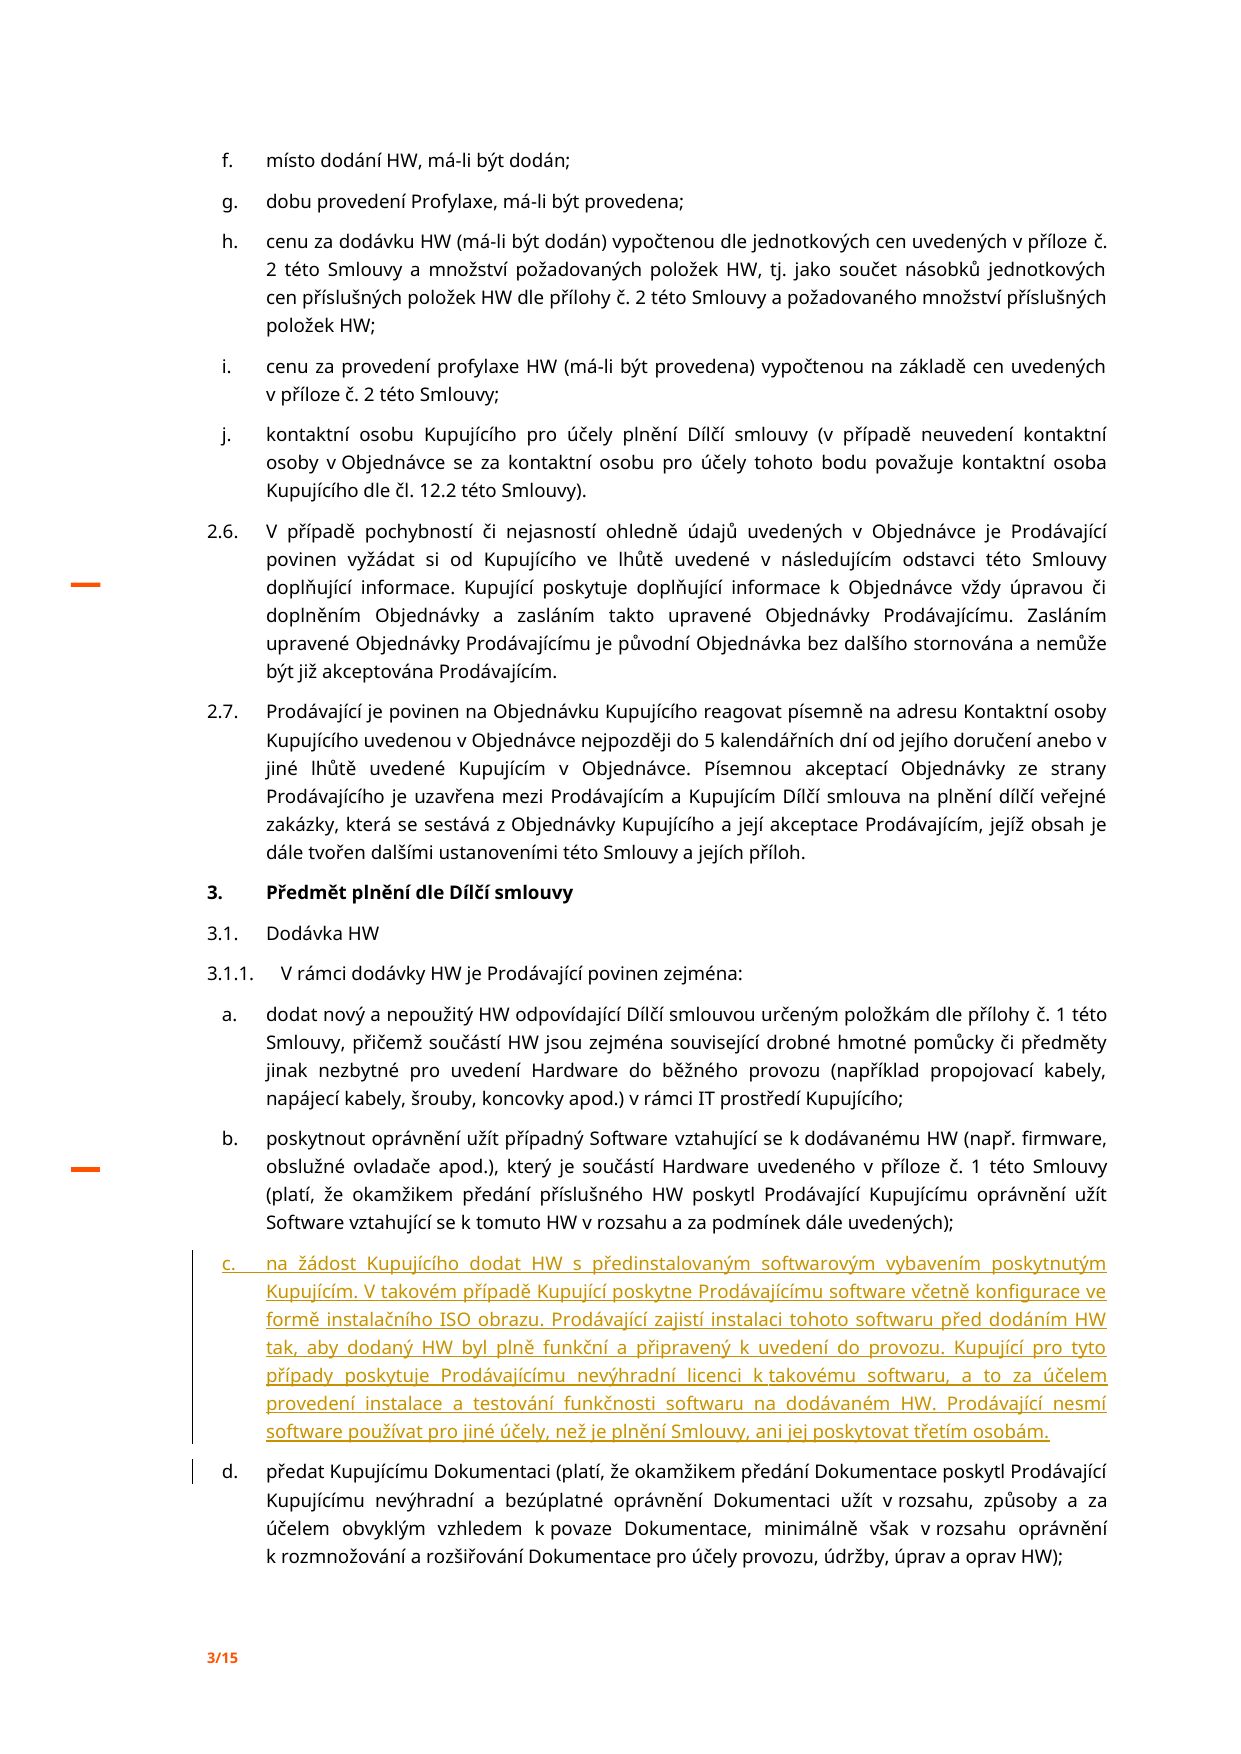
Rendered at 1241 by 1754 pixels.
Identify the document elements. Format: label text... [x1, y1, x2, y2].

text poskytnout oprávnění užít případný Software vztahující se k dodávanému HW (např. firmware, obslužné ovladače apod.), který je součástí Hardware uvedeného v příloze č. 1 této Smlouvy (platí, že okamžikem předání příslušného HW poskytl Prodávající Kupujícímu oprávnění užít Software vztahující se k tomuto HW v rozsahu a za podmínek dále uvedených); [222, 1126, 1107, 1235]
text dodat nový a nepoužitý HW odpovídající Dílčí smlouvou určeným položkám dle přílohy č. 1 této Smlouvy, přičemž součástí HW jsou zejména související drobné hmotné pomůcky či předměty jinak nezbytné pro uvedení Hardware do běžného provozu (například propojovací kabely, napájecí kabely, šrouby, koncovky apod.) v rámci IT prostředí Kupujícího; [222, 1001, 1107, 1111]
text předat Kupujícímu Dokumentaci (platí, že okamžikem předání Dokumentace poskytl Prodávající Kupujícímu nevýhradní a bezúplatné oprávnění Dokumentaci užít v rozsahu, způsoby a za účelem obvyklým vzhledem k povaze Dokumentace, minimálně však v rozsahu oprávnění k rozmnožování a rozšiřování Dokumentace pro účely provozu, údržby, úprav a oprav HW); [222, 1459, 1107, 1568]
text kontaktní osobu Kupujícího pro účely plnění Dílčí smlouvy (v případě neuvedení kontaktní osoby v Objednávce se za kontaktní osobu pro účely tohoto bodu považuje kontaktní osoba Kupujícího dle čl. 12.2 této Smlouvy). [222, 422, 1107, 503]
text místo dodání HW, má-li být dodán; [222, 147, 1107, 173]
text V případě pochybností či nejasností ohledně údajů uvedených v Objednávce je Prodávající povinen vyžádat si od Kupujícího ve lhůtě uvedené v následujícím odstavci této Smlouvy doplňující informace. Kupující poskytuje doplňující informace k Objednávce vždy úpravou či doplněním Objednávky a zasláním takto upravené Objednávky Prodávajícímu. Zasláním upravené Objednávky Prodávajícímu je původní Objednávka bez dalšího stornována a nemůže být již akceptována Prodávajícím. [207, 518, 1107, 684]
text Dodávka HW [207, 920, 1107, 946]
text dobu provedení Profylaxe, má-li být provedena; [222, 188, 1107, 213]
text Předmět plnění dle Dílčí smlouvy [207, 879, 1107, 905]
text cenu za provedení profylaxe HW (má-li být provedena) vypočtenou na základě cen uvedených v příloze č. 2 této Smlouvy; [222, 353, 1107, 407]
text cenu za dodávku HW (má-li být dodán) vypočtenou dle jednotkových cen uvedených v příloze č. 2 této Smlouvy a množství požadovaných položek HW, tj. jako součet násobků jednotkových cen příslušných položek HW dle přílohy č. 2 této Smlouvy a požadovaného množství příslušných položek HW; [222, 228, 1107, 338]
text V rámci dodávky HW je Prodávající povinen zejména: [207, 961, 1107, 986]
text Prodávající je povinen na Objednávku Kupujícího reagovat písemně na adresu Kontaktní osoby Kupujícího uvedenou v Objednávce nejpozději do 5 kalendářních dní od jejího doručení anebo v jiné lhůtě uvedené Kupujícím v Objednávce. Písemnou akceptací Objednávky ze strany Prodávajícího je uzavřena mezi Prodávajícím a Kupujícím Dílčí smlouva na plnění dílčí veřejné zakázky, která se sestává z Objednávky Kupujícího a její akceptace Prodávajícím, jejíž obsah je dále tvořen dalšími ustanoveními této Smlouvy a jejích příloh. [207, 699, 1107, 864]
